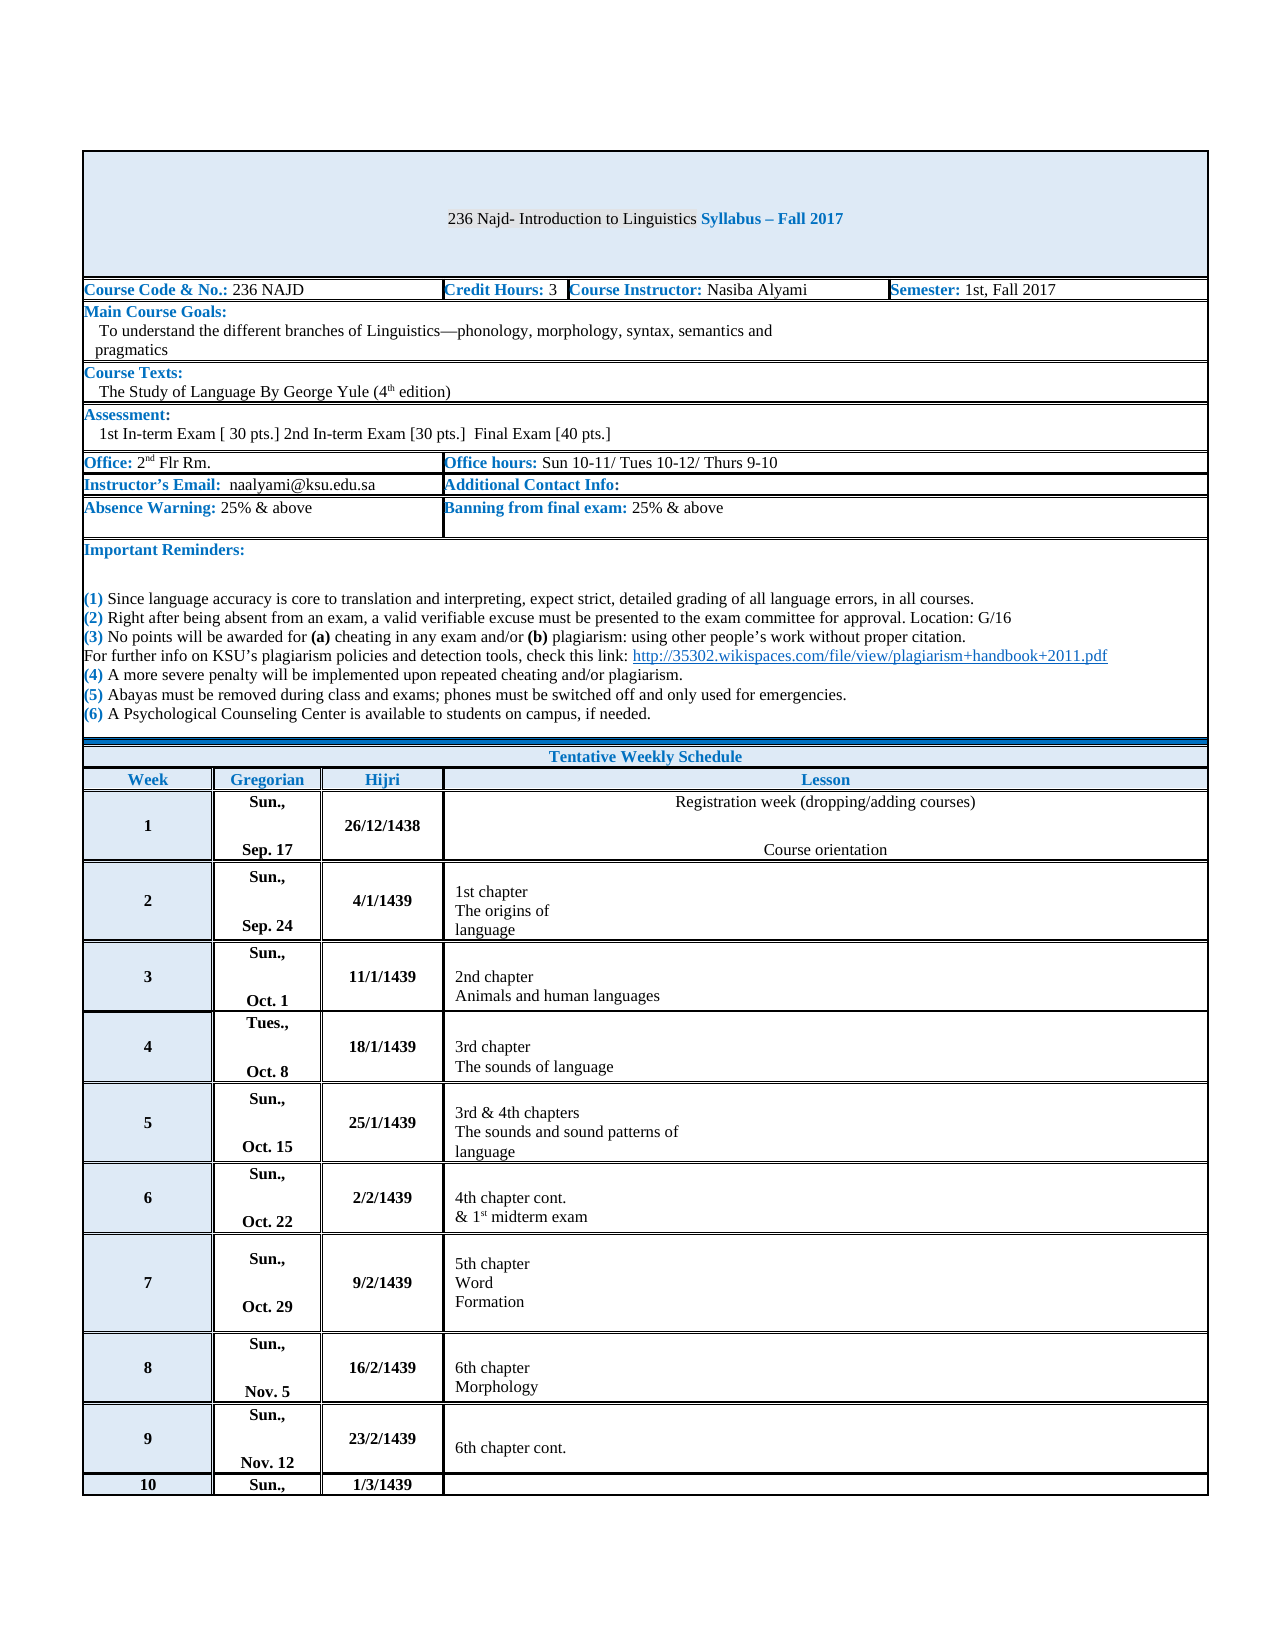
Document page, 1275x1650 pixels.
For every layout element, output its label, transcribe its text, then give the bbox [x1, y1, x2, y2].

table_cell Tentative Weekly Schedule [84, 747, 1207, 766]
table_cell Office: 2nd Flr Rm. [84, 453, 442, 472]
table_cell Semester: 1st, Fall 2017 [891, 280, 1207, 299]
table_cell 16/2/1439 [323, 1334, 442, 1401]
table_cell Sun., Oct. 22 [215, 1164, 320, 1231]
table_cell [445, 943, 1207, 1010]
table_cell Gregorian [215, 769, 320, 788]
table_cell Registration week (dropping/adding courses) Course orientation [445, 792, 1207, 859]
table_header 236 Najd- Introduction to Linguistics Syllabus – Fall 2017 [84, 152, 1207, 276]
table_cell Sun., Oct. 15 [215, 1084, 320, 1161]
table_cell 4/1/1439 [323, 863, 442, 939]
table_cell 6 [84, 1164, 211, 1231]
table_cell 26/12/1438 [323, 792, 442, 859]
table_cell Course Texts: [84, 363, 1207, 401]
table_cell Important Reminders: (1) Since language accuracy is core to translation and interpreting, expect strict, detailed grading of all language errors, in all courses. (2) Right after being absent from an exam, a valid verifiable excuse must be presented to the exam committee for approval. Location: G/16 (3) No points will be awarded for (a) cheating in any exam and/or (b) plagiarism: using other people’s work without proper citation. For further info on KSU’s plagiarism policies and detection tools, check this link: http://35302.wikispaces.com/file/view/plagiarism+handbook+2011.pdf (4) A more severe penalty will be implemented upon repeated cheating and/or plagiarism. (5) Abayas must be removed during class and exams; phones must be switched off and only used for emergencies. (6) A Psychological Counseling Center is available to students on campus, if needed. [84, 540, 1207, 737]
table_cell Sun., Nov. 12 [215, 1405, 320, 1472]
table_cell Hijri [323, 769, 442, 788]
table_cell [445, 1405, 1207, 1472]
table_cell 8 [84, 1334, 211, 1401]
table_cell [84, 740, 1207, 744]
table_cell Office hours: Sun 10-11/ Tues 10-12/ Thurs 9-10 [445, 453, 1207, 472]
table_cell 9 [84, 1405, 211, 1472]
table_cell Sun., Oct. 29 [215, 1235, 320, 1331]
table_cell 2 [84, 863, 211, 939]
table_cell Assessment: [84, 405, 1207, 449]
table_cell Lesson [445, 769, 1207, 788]
table_cell 9/2/1439 [323, 1235, 442, 1331]
table_cell Credit Hours: 3 [445, 280, 567, 299]
table_cell [445, 1334, 1207, 1401]
table_cell 25/1/1439 [323, 1084, 442, 1161]
table_cell Week [84, 769, 211, 788]
table_cell Course Instructor: Nasiba Alyami [570, 280, 888, 299]
table_cell [445, 1164, 1207, 1231]
table_cell 7 [84, 1235, 211, 1331]
table_cell Sun., Sep. 24 [215, 863, 320, 939]
table_cell [445, 1235, 1207, 1331]
table_cell Sun., Nov. 5 [215, 1334, 320, 1401]
table_cell [445, 1475, 1207, 1494]
table_cell 18/1/1439 [323, 1012, 442, 1081]
table_cell Sun., Sep. 17 [215, 792, 320, 859]
table_cell 3 [84, 943, 211, 1010]
table_cell 1 [84, 792, 211, 859]
table_cell Banning from final exam: 25% & above [445, 498, 1207, 537]
table_cell Absence Warning: 25% & above [84, 498, 442, 537]
table_cell Sun., Oct. 1 [215, 943, 320, 1010]
table_cell 2/2/1439 [323, 1164, 442, 1231]
table_cell Sun., Nov. 19 [215, 1475, 320, 1494]
table_cell [445, 863, 1207, 939]
table_cell 11/1/1439 [323, 943, 442, 1010]
table_cell [445, 1084, 1207, 1161]
table_cell Main Course Goals: [84, 302, 1207, 359]
table_cell 23/2/1439 [323, 1405, 442, 1472]
table_cell Instructor’s Email: naalyami@ksu.edu.sa [84, 475, 442, 494]
table_cell 10 [84, 1475, 211, 1494]
table_cell 1/3/1439 [323, 1475, 442, 1494]
table_cell Tues., Oct. 8 [215, 1012, 320, 1081]
table_cell Additional Contact Info: [445, 475, 1207, 494]
table_cell [445, 1012, 1207, 1081]
table_cell 5 [84, 1084, 211, 1161]
table_cell Course Code & No.: 236 NAJD [84, 280, 442, 299]
table_cell 4 [84, 1013, 211, 1081]
